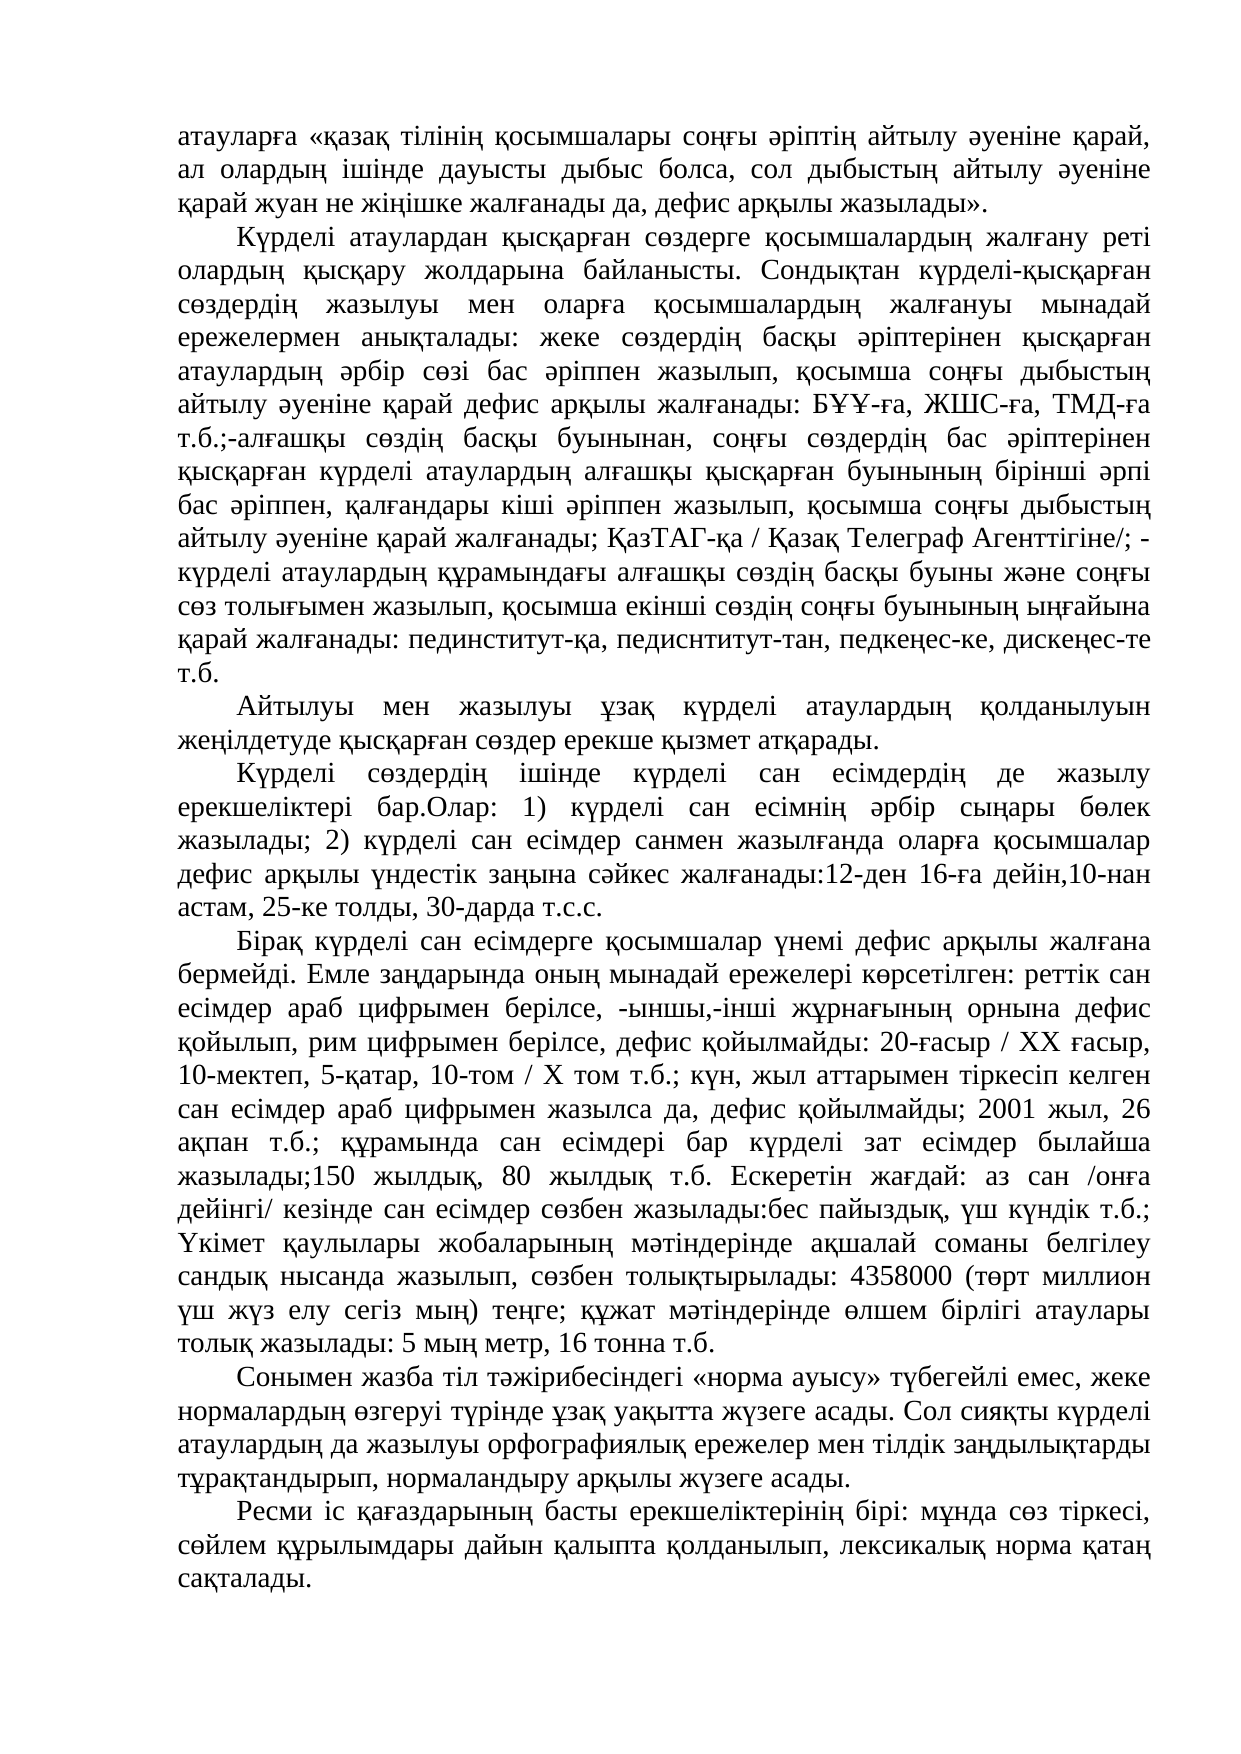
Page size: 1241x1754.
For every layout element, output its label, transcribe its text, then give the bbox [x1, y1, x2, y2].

text Сонымен жазба тіл тәжірибесіндегі «норма ауысу» түбегейлі емес, жеке нормалардың өзгеруі түрінде ұзақ уақытта жүзеге асады. Сол сияқты күрделі атаулардың да жазылуы орфографиялық ережелер мен тілдік заңдылықтарды тұрақтандырып, нормаландыру арқылы жүзеге асады. [177, 1359, 1152, 1493]
text Ресми іс қағаздарының басты ерекшеліктерінің бірі: мұнда сөз тіркесі, сөйлем құрылымдары дайын қалыпта қолданылып, лексикалық норма қатаң сақталады. [177, 1493, 1152, 1594]
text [177, 118, 1152, 219]
text Күрделі сөздердің ішінде күрделі сан есімдердің де жазылу ерекшеліктері бар.Олар: 1) күрделі сан есімнің әрбір сыңары бөлек жазылады; 2) күрделі сан есімдер санмен жазылғанда оларға қосымшалар дефис арқылы үндестік заңына сәйкес жалғанады:12-ден 16-ға дейін,10-нан астам, 25-ке толды, 30-дарда т.с.с. [177, 755, 1152, 923]
text Күрделі атаулардан қысқарған сөздерге қосымшалардың жалғану реті олардың қысқару жолдарына байланысты. Сондықтан күрделі-қысқарған сөздердің жазылуы мен оларға қосымшалардың жалғануы мынадай ережелермен анықталады: жеке сөздердің басқы әріптерінен қысқарған атаулардың әрбір сөзі бас әріппен жазылып, қосымша соңғы дыбыстың айтылу әуеніне қарай дефис арқылы жалғанады: БҰҰ-ға, ЖШС-ға, ТМД-ға т.б.;-алғашқы сөздің басқы буынынан, соңғы сөздердің бас әріптерінен қысқарған күрделі атаулардың алғашқы қысқарған буынының бірінші әрпі бас әріппен, қалғандары кіші әріппен жазылып, қосымша соңғы дыбыстың айтылу әуеніне қарай жалғанады; ҚазТАГ-қа / Қазақ Телеграф Агенттігіне/; -күрделі атаулардың құрамындағы алғашқы сөздің басқы буыны және соңғы сөз толығымен жазылып, қосымша екінші сөздің соңғы буынының ыңғайына қарай жалғанады: пединститут-қа, педиснтитут-тан, педкеңес-ке, дискеңес-те т.б. [177, 219, 1152, 688]
text Бірақ күрделі сан есімдерге қосымшалар үнемі дефис арқылы жалғана бермейді. Емле заңдарында оның мынадай ережелері көрсетілген: реттік сан есімдер араб цифрымен берілсе, -ыншы,-інші жұрнағының орнына дефис қойылып, рим цифрымен берілсе, дефис қойылмайды: 20-ғасыр / ХХ ғасыр, 10-мектеп, 5-қатар, 10-том / Х том т.б.; күн, жыл аттарымен тіркесіп келген сан есімдер араб цифрымен жазылса да, дефис қойылмайды; 2001 жыл, 26 ақпан т.б.; құрамында сан есімдері бар күрделі зат есімдер былайша жазылады;150 жылдық, 80 жылдық т.б. Ескеретін жағдай: аз сан /онға дейінгі/ кезінде сан есімдер сөзбен жазылады:бес пайыздық, үш күндік т.б.; Үкімет қаулылары жобаларының мәтіндерінде ақшалай соманы белгілеу сандық нысанда жазылып, сөзбен толықтырылады: 4358000 (төрт миллион үш жүз елу сегіз мың) теңге; құжат мәтіндерінде өлшем бірлігі атаулары толық жазылады: 5 мың метр, 16 тонна т.б. [177, 923, 1152, 1359]
text Айтылуы мен жазылуы ұзақ күрделі атаулардың қолданылуын жеңілдетуде қысқарған сөздер ерекше қызмет атқарады. [177, 688, 1152, 755]
